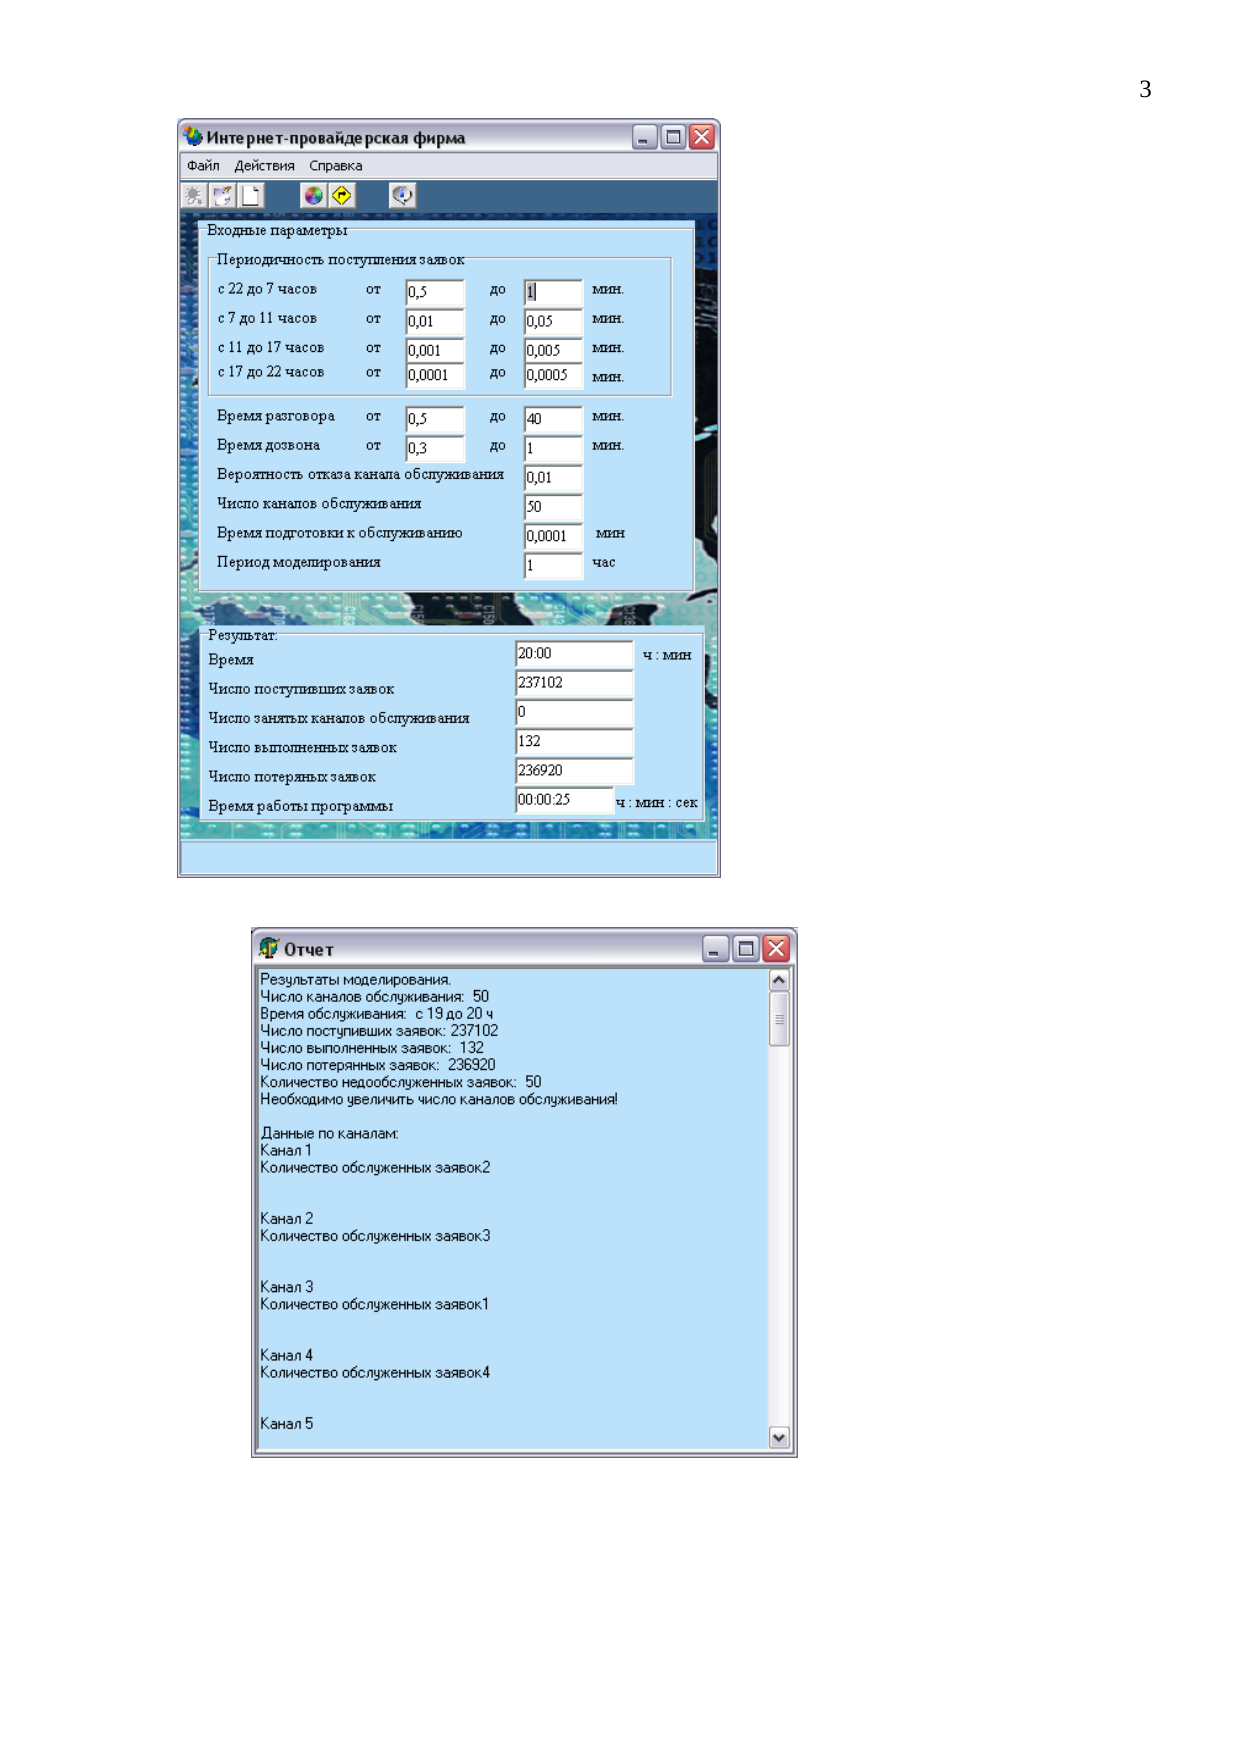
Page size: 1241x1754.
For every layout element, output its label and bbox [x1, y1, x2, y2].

picture [177, 118, 721, 878]
picture [251, 927, 798, 1458]
